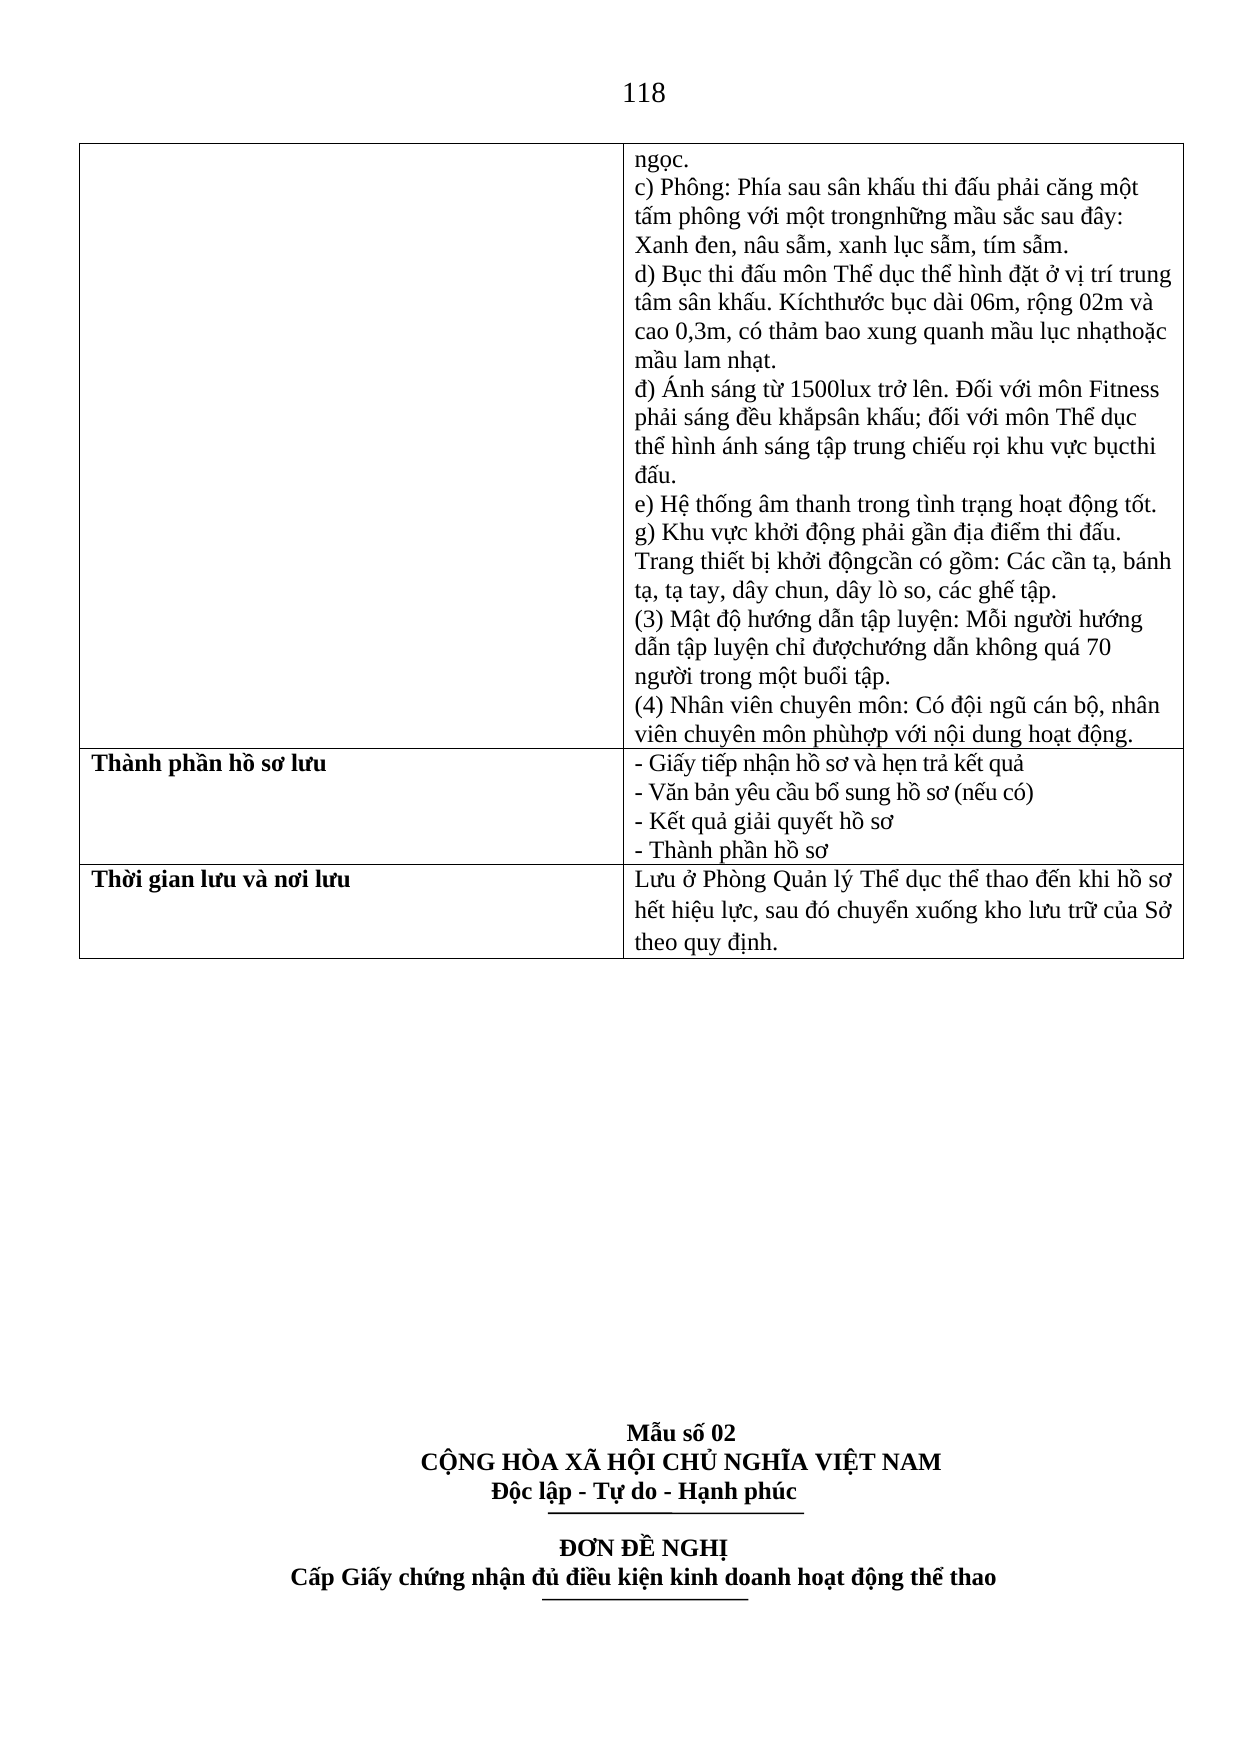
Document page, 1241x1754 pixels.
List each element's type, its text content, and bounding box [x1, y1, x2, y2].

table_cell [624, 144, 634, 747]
table_cell Thành phần hồ sơ lưu [80, 749, 623, 863]
text Mẫu số 02 [153, 1418, 1134, 1447]
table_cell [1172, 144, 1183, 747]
table_cell - Giấy tiếp nhận hồ sơ và hẹn trả kết quả - Văn bản yêu cầu bổ sung hồ sơ (nếu có) - Kết quả giải quyết hồ sơ - Thành phần hồ sơ [624, 749, 1183, 863]
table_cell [80, 144, 623, 747]
table_cell Thời gian lưu và nơi lưu [80, 865, 623, 957]
text CỘNG HÒA XÃ HỘI CHỦ NGHĨA VIỆT NAM Độc lập - Tự do - Hạnh phúc ĐƠN ĐỀ NGHỊ Cấp Giấy chứng nhận đủ điều kiện kinh doanh hoạt động thể thao [153, 1447, 1134, 1619]
table_cell Lưu ở Phòng Quản lý Thể dục thể thao đến khi hồ sơ hết hiệu lực, sau đó chuyển xuống kho lưu trữ của Sở theo quy định. [624, 865, 1183, 957]
